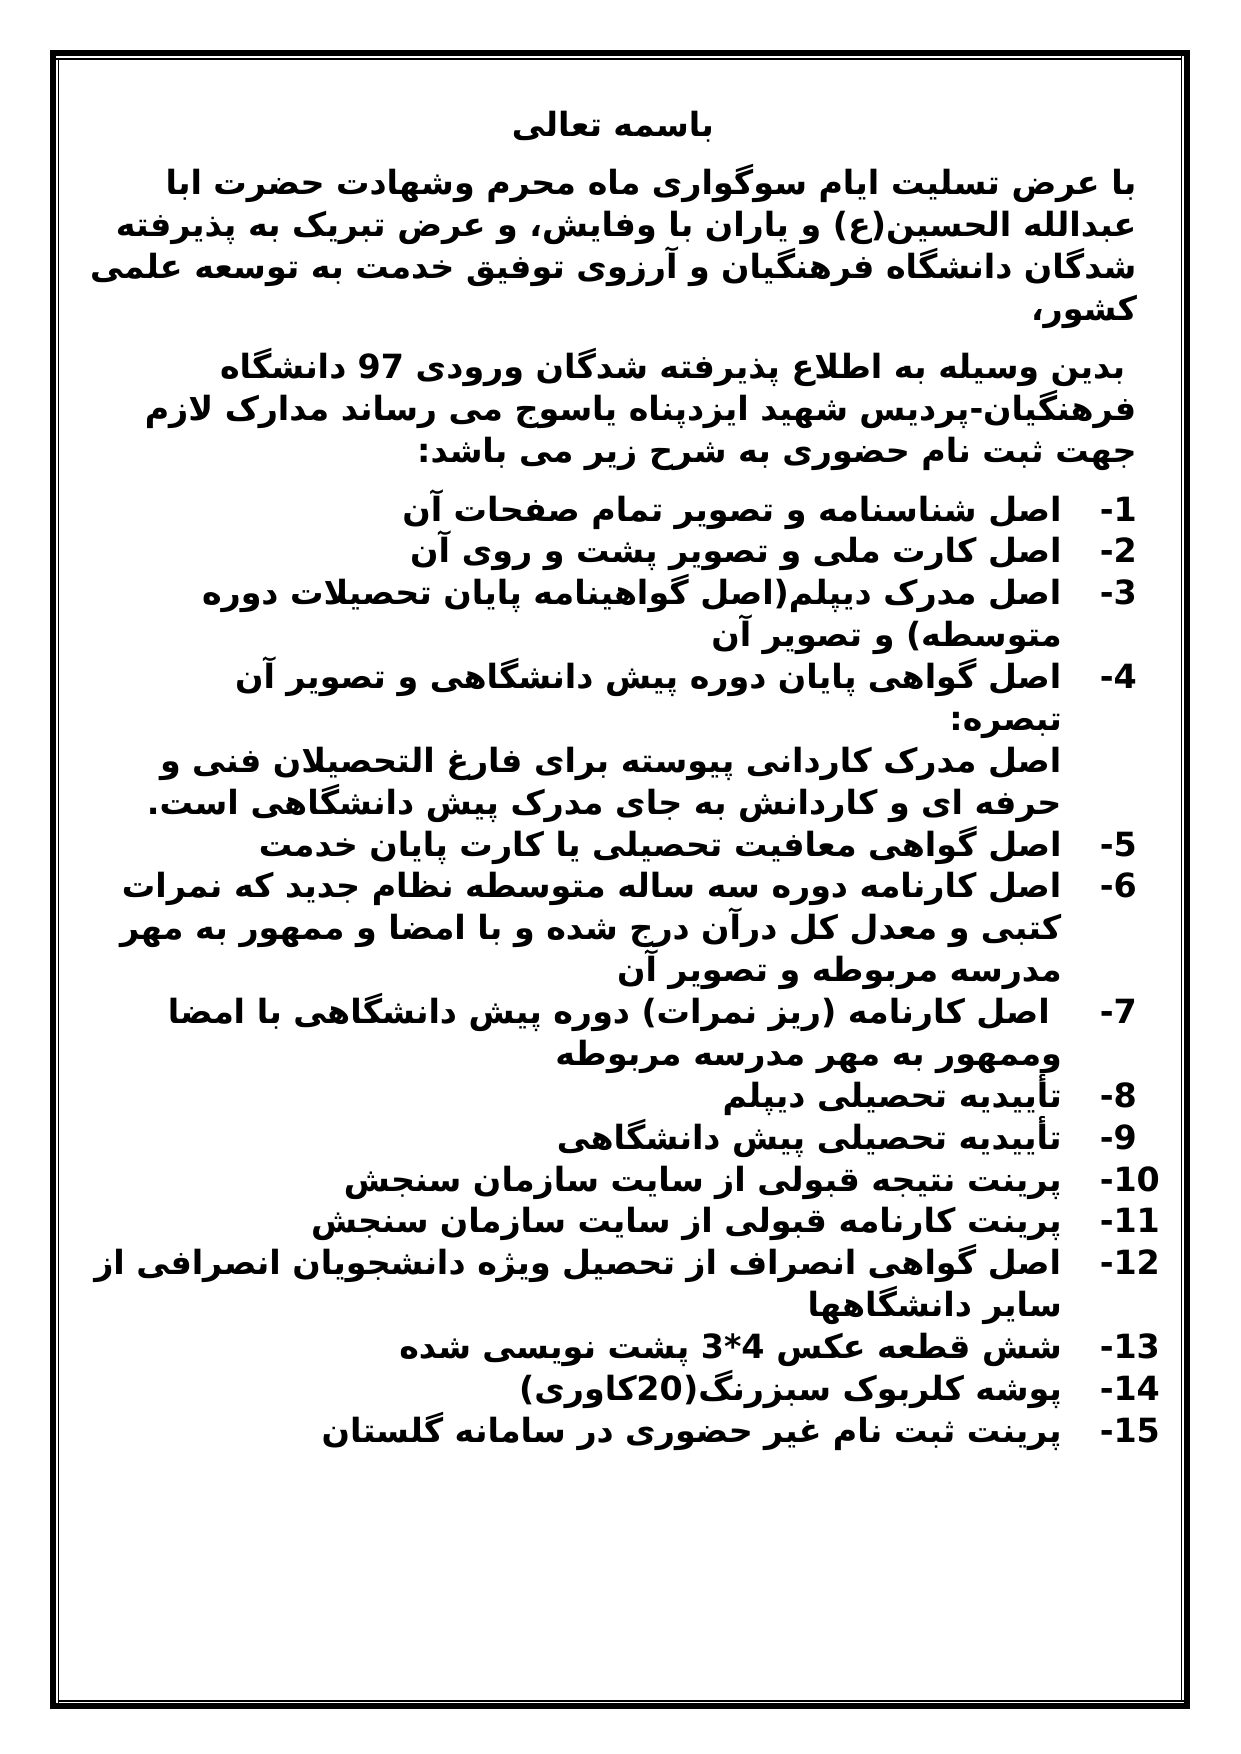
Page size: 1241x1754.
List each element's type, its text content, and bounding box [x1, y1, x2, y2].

list اصل کارنامه دوره سه ساله متوسطه نظام جدید که نمرات کتبی و معدل کل درآن درج شده و با امضا و ممهور به مهر مدرسه مربوطه و تصویر آن [89, 867, 1099, 989]
text بدین وسیله به اطلاع پذیرفته شدگان ورودی 97 دانشگاه فرهنگیان-پردیس شهید ایزدپناه یاسوج می رساند مدارک لازم جهت ثبت نام حضوری به شرح زیر می باشد: [89, 348, 1137, 470]
list اصل کارنامه (ریز نمرات) دوره پیش دانشگاهی با امضا وممهور به مهر مدرسه مربوطه [89, 992, 1099, 1073]
list تأییدیه تحصیلی پیش دانشگاهی [89, 1118, 1099, 1157]
list پرینت نتیجه قبولی از سایت سازمان سنجش [89, 1160, 1099, 1199]
list شش قطعه عکس 4*3 پشت نویسی شده [89, 1327, 1099, 1366]
list اصل گواهی پایان دوره پیش دانشگاهی و تصویر آن [89, 657, 1099, 696]
list تبصره: [89, 699, 1062, 738]
text باسمه تعالی [89, 105, 1137, 144]
list پوشه کلربوک سبزرنگ(20کاوری) [89, 1369, 1099, 1408]
list اصل کارت ملی و تصویر پشت و روی آن [89, 532, 1099, 571]
list اصل گواهی انصراف از تحصیل ویژه دانشجویان انصرافی از سایر دانشگاهها [89, 1244, 1099, 1324]
list پرینت ثبت نام غیر حضوری در سامانه گلستان [89, 1411, 1099, 1450]
list تأییدیه تحصیلی دیپلم [89, 1076, 1099, 1115]
list پرینت کارنامه قبولی از سایت سازمان سنجش [89, 1202, 1099, 1241]
list اصل مدرک دیپلم(اصل گواهینامه پایان تحصیلات دوره متوسطه) و تصویر آن [89, 574, 1099, 654]
list اصل گواهی معافیت تحصیلی یا کارت پایان خدمت [89, 825, 1099, 864]
list اصل شناسنامه و تصویر تمام صفحات آن [89, 490, 1099, 529]
text با عرض تسلیت ایام سوگواری ماه محرم وشهادت حضرت ابا عبدالله الحسین(ع) و یاران با وفایش، و عرض تبریک به پذیرفته شدگان دانشگاه فرهنگیان و آرزوی توفیق خدمت به توسعه علمی کشور، [89, 163, 1137, 328]
list اصل مدرک کاردانی پیوسته برای فارغ التحصیلان فنی و حرفه ای و کاردانش به جای مدرک پیش دانشگاهی است. [89, 741, 1062, 822]
